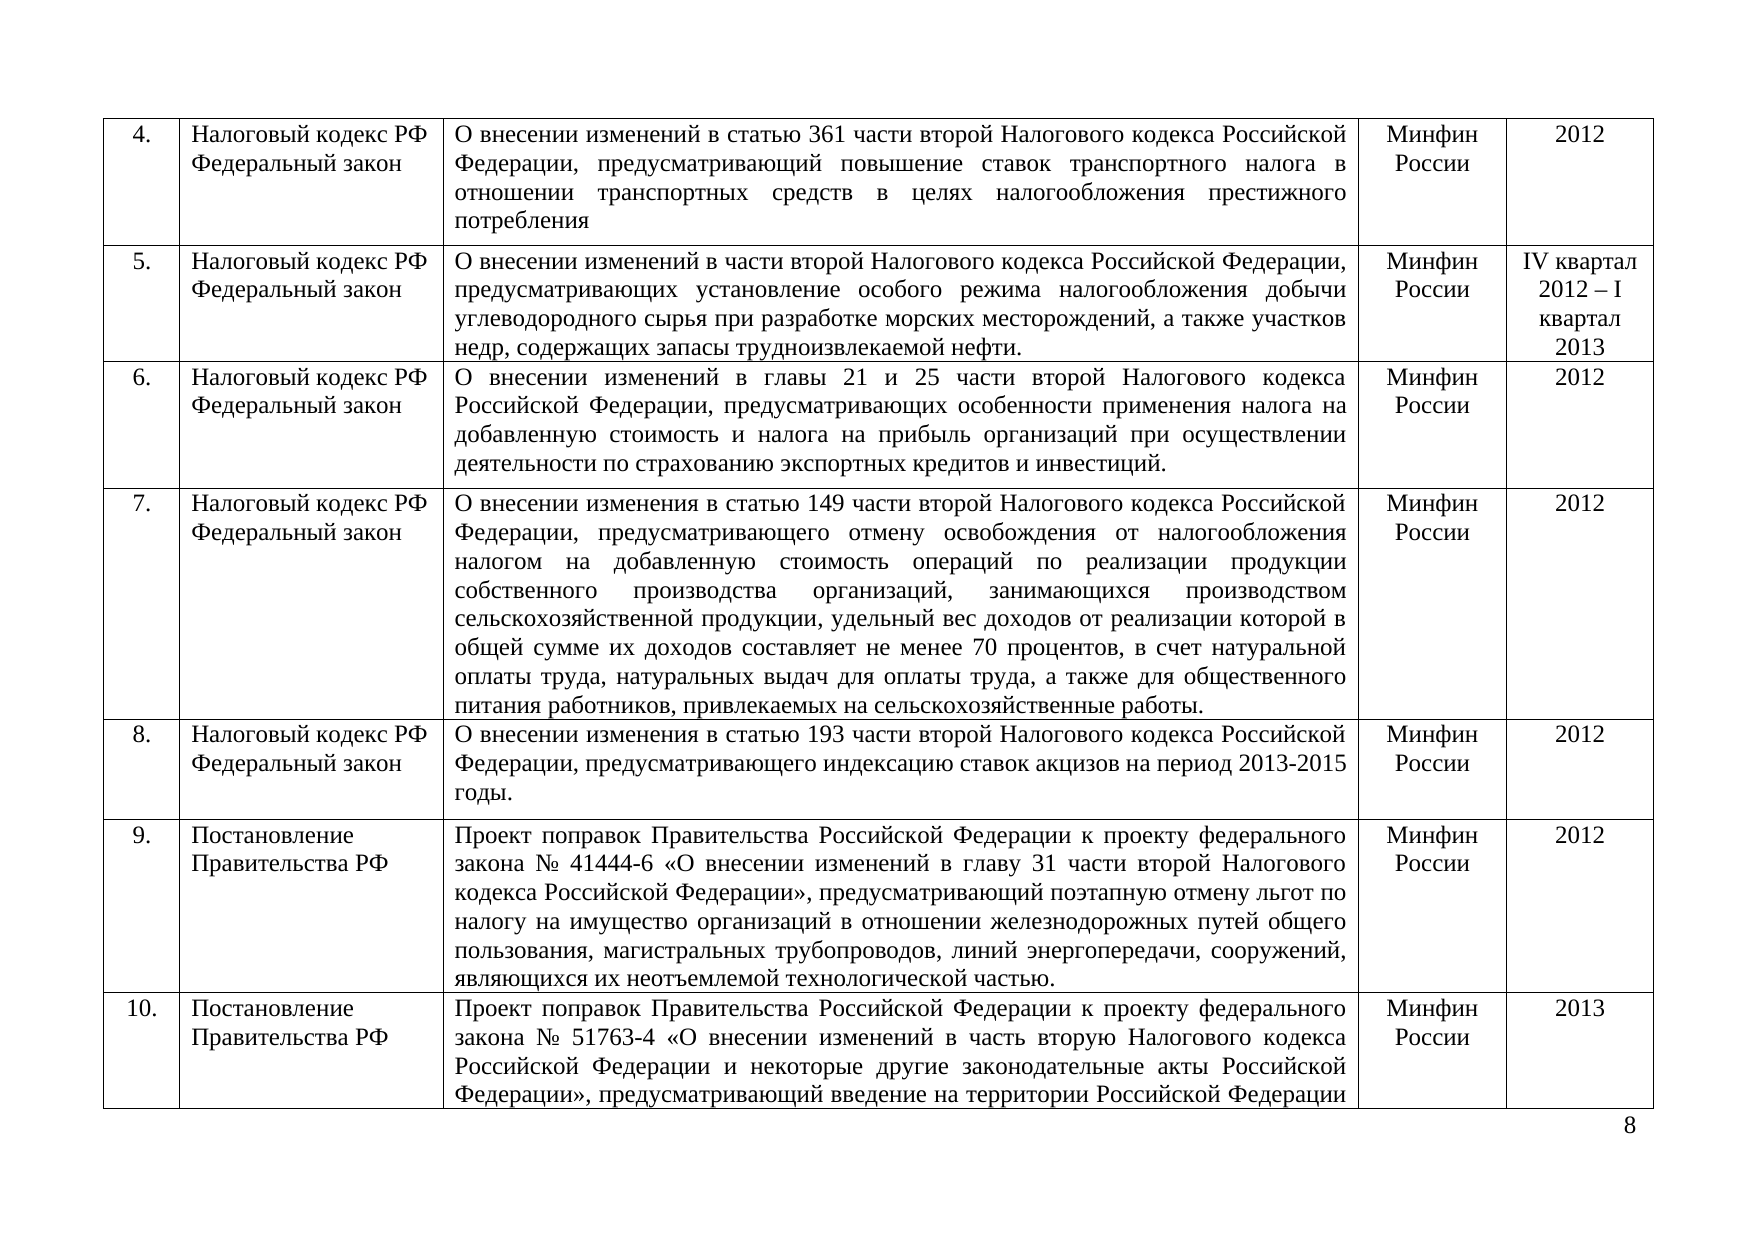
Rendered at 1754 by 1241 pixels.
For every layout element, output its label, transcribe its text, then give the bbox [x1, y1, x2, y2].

table_cell 2012 [1507, 489, 1653, 718]
table_cell 9. [104, 820, 179, 992]
table_cell 5. [104, 246, 179, 361]
table_cell Налоговый кодекс РФ Федеральный закон [180, 720, 443, 819]
table_cell Налоговый кодекс РФ Федеральный закон [180, 489, 443, 718]
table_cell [180, 119, 443, 245]
table_cell О внесении изменения в статью 193 части второй Налогового кодекса Российской Федерации, предусматривающего индексацию ставок акцизов на период 2013-2015 годы. [444, 720, 1358, 819]
table_cell Минфин России [1359, 362, 1506, 487]
table_cell Минфин России [1359, 720, 1506, 819]
table_cell Минфин России [1359, 246, 1506, 361]
table_cell Проект поправок Правительства Российской Федерации к проекту федерального закона № 41444-6 «О внесении изменений в главу 31 части второй Налогового кодекса Российской Федерации», предусматривающий поэтапную отмену льгот по налогу на имущество организаций в отношении железнодорожных путей общего пользования, магистральных трубопроводов, линий энергопередачи, сооружений, являющихся их неотъемлемой технологической частью. [444, 820, 1358, 992]
table_cell О внесении изменения в статью 149 части второй Налогового кодекса Российской Федерации, предусматривающего отмену освобождения от налогообложения налогом на добавленную стоимость операций по реализации продукции собственного производства организаций, занимающихся производством сельскохозяйственной продукции, удельный вес доходов от реализации которой в общей сумме их доходов составляет не менее 70 процентов, в счет натуральной оплаты труда, натуральных выдач для оплаты труда, а также для общественного питания работников, привлекаемых на сельскохозяйственные работы. [444, 489, 1358, 718]
table_cell 7. [104, 489, 179, 718]
table_cell 6. [104, 362, 179, 487]
table_cell IV квартал 2012 – I квартал 2013 [1507, 246, 1653, 361]
table_cell Минфин России [1359, 119, 1506, 245]
table_cell 2012 [1507, 119, 1653, 245]
table_cell 10. [104, 993, 179, 1108]
table_cell 2012 [1507, 720, 1653, 819]
table_cell 8. [104, 720, 179, 819]
table_cell О внесении изменений в части второй Налогового кодекса Российской Федерации, предусматривающих установление особого режима налогообложения добычи углеводородного сырья при разработке морских месторождений, а также участков недр, содержащих запасы трудноизвлекаемой нефти. [444, 246, 1358, 361]
table_cell О внесении изменений в статью 361 части второй Налогового кодекса Российской Федерации, предусматривающий повышение ставок транспортного налога в отношении транспортных средств в целях налогообложения престижного потребления [444, 119, 1358, 245]
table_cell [444, 993, 1358, 1108]
table_cell Налоговый кодекс РФ Федеральный закон [180, 246, 443, 361]
table_cell 2013 [1507, 993, 1653, 1108]
table_cell Постановление Правительства РФ [180, 820, 443, 992]
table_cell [180, 993, 443, 1108]
table_cell 2012 [1507, 362, 1653, 487]
table_cell Минфин России [1359, 820, 1506, 992]
table_cell О внесении изменений в главы 21 и 25 части второй Налогового кодекса Российской Федерации, предусматривающих особенности применения налога на добавленную стоимость и налога на прибыль организаций при осуществлении деятельности по страхованию экспортных кредитов и инвестиций. [444, 362, 1358, 487]
table_cell Налоговый кодекс РФ Федеральный закон [180, 362, 443, 487]
table_cell 4. [104, 119, 179, 245]
table_cell Минфин России [1359, 489, 1506, 718]
table_cell Минфин России [1359, 993, 1506, 1108]
table_cell 2012 [1507, 820, 1653, 992]
